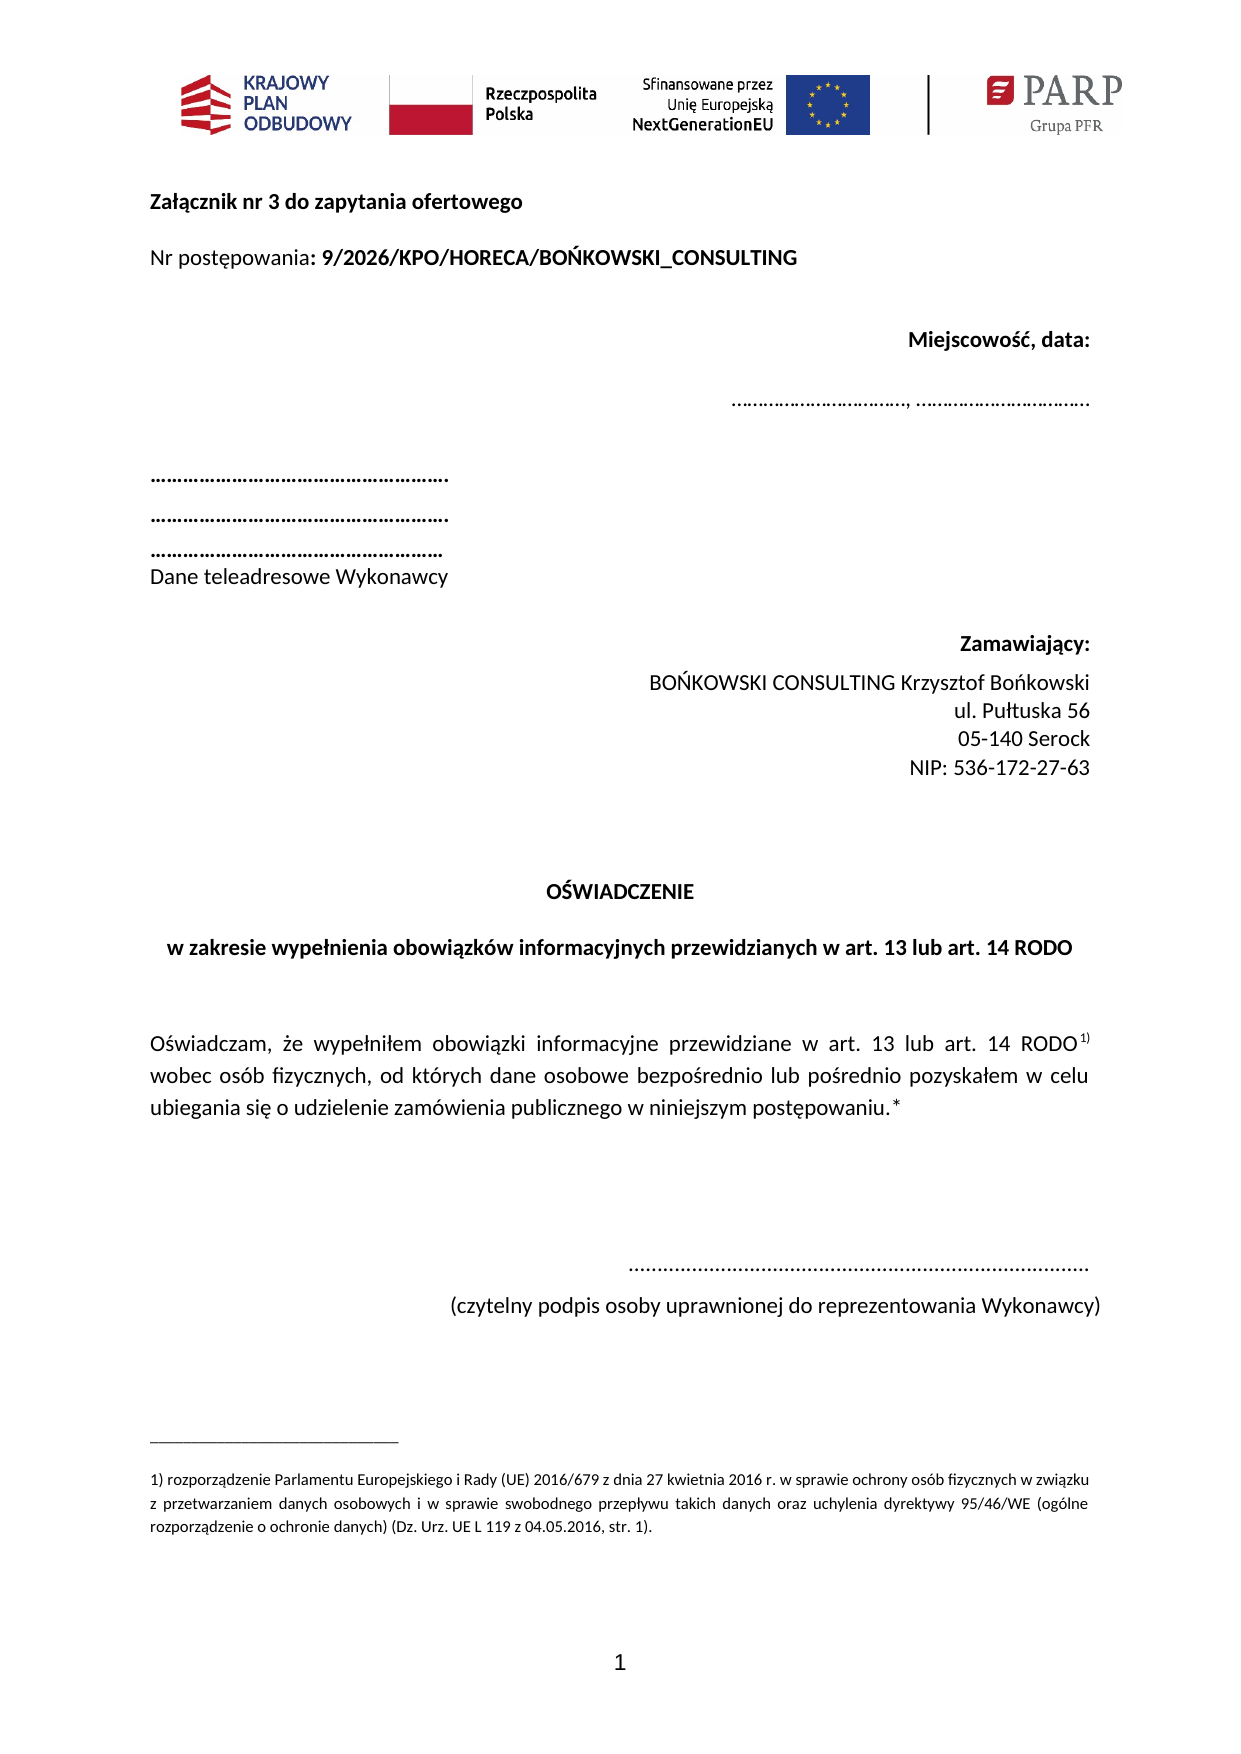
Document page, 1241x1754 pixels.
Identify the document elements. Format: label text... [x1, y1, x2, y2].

text Załącznik nr 3 do zapytania ofertowego [150, 187, 1090, 215]
text w zakresie wypełnienia obowiązków informacyjnych przewidzianych w art. 13 lub art. 14 RODO [150, 933, 1090, 961]
text 1) rozporządzenie Parlamentu Europejskiego i Rady (UE) 2016/679 z dnia 27 kwietnia 2016 r. w sprawie ochrony osób fizycznych w związku z przetwarzaniem danych osobowych i w sprawie swobodnego przepływu takich danych oraz uchylenia dyrektywy 95/46/WE (ogólne rozporządzenie o ochronie danych) (Dz. Urz. UE L 119 z 04.05.2016, str. 1). [150, 1470, 1090, 1537]
text 05-140 Serock [150, 724, 1090, 753]
text Dane teleadresowe Wykonawcy [150, 562, 1090, 590]
text ……………………………………………… [150, 539, 1090, 562]
text BOŃKOWSKI CONSULTING Krzysztof Bońkowski [150, 668, 1090, 697]
text NIP: 536-172-27-63 [150, 753, 1090, 781]
text ul. Pułtuska 56 [150, 697, 1090, 724]
picture [181, 75, 1122, 135]
text OŚWIADCZENIE [150, 877, 1090, 905]
text ………………………………………………. [150, 500, 1090, 528]
text ……………………………, …………………………… [150, 388, 1090, 411]
text ______________________________ [150, 1426, 1090, 1446]
text Nr postępowania: 9/2026/KPO/HORECA/BOŃKOWSKI_CONSULTING [150, 243, 1090, 271]
text Miejscowość, data: [150, 325, 1090, 353]
text ................................................................................ [150, 1249, 1090, 1277]
text ………………………………………………. [150, 461, 1090, 489]
text Zamawiający: [150, 629, 1090, 657]
text Oświadczam, że wypełniłem obowiązki informacyjne przewidziane w art. 13 lub art. 14 RODO1) wobec osób fizycznych, od których dane osobowe bezpośrednio lub pośrednio pozyskałem w celu ubiegania się o udzielenie zamówienia publicznego w niniejszym postępowaniu.* [150, 1029, 1090, 1121]
text (czytelny podpis osoby uprawnionej do reprezentowania Wykonawcy) [150, 1291, 1102, 1319]
